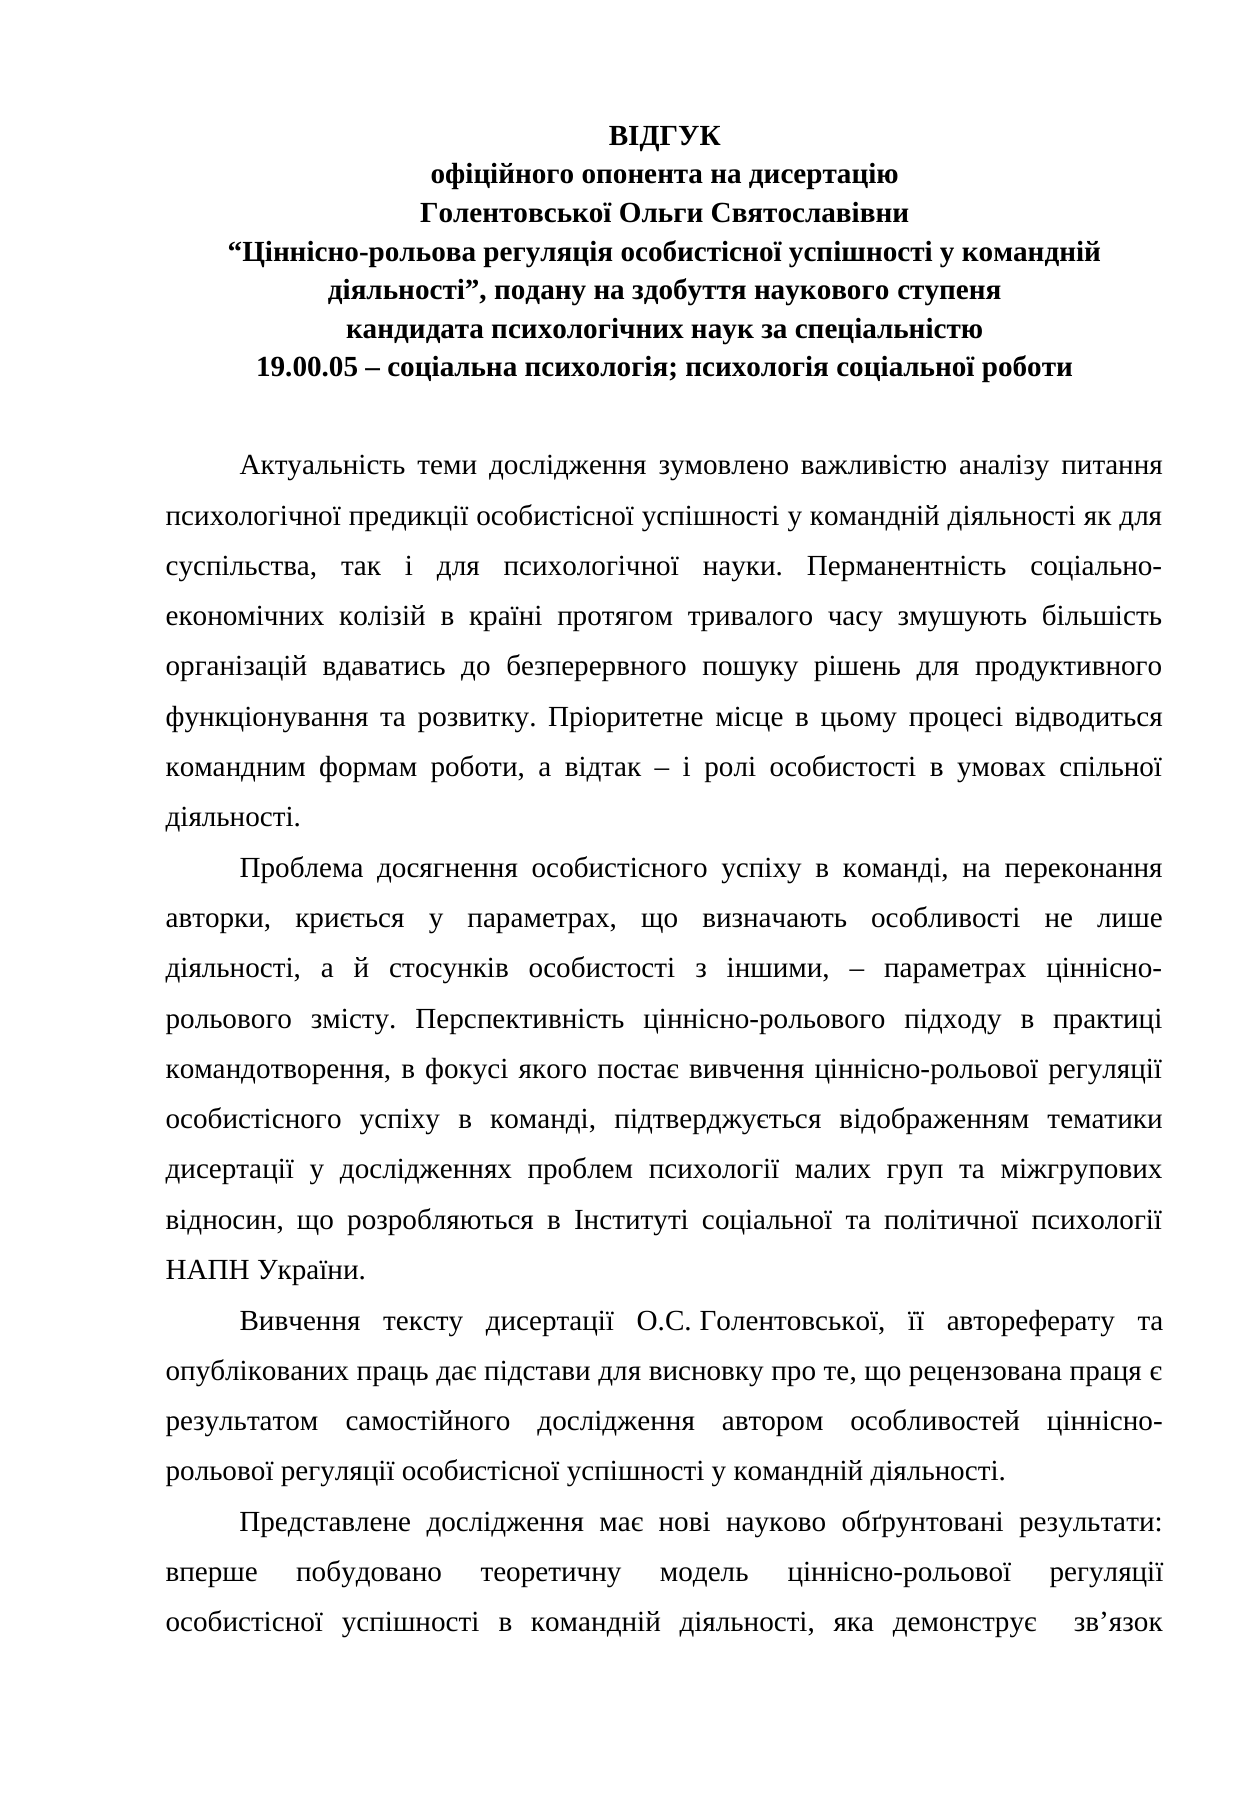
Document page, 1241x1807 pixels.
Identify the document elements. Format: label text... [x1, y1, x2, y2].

text Проблема досягнення особистісного успіху в команді, на переконання авторки, криється у параметрах, що визначають особливості не лише діяльності, а й стосунків особистості з іншими, – параметрах ціннісно-рольового змісту. Перспективність ціннісно-рольового підходу в практиці командотворення, в фокусі якого постає вивчення ціннісно-рольової регуляції особистісного успіху в команді, підтверджується відображенням тематики дисертації у дослідженнях проблем психології малих груп та міжгрупових відносин, що розробляються в Інституті соціальної та політичної психології НАПН України. [165, 850, 1163, 1286]
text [165, 1504, 1163, 1638]
text 19.00.05 – соціальна психологія; психологія соціальної роботи [165, 349, 1163, 383]
text Голентовської Ольги Святославівни [165, 195, 1163, 229]
text ВІДГУК [165, 118, 1163, 152]
text Актуальність теми дослідження зумовлено важливістю аналізу питання психологічної предикції особистісної успішності у командній діяльності як для суспільства, так і для психологічної науки. Перманентність соціально-економічних колізій в країні протягом тривалого часу змушують більшість організацій вдаватись до безперервного пошуку рішень для продуктивного функціонування та розвитку. Пріоритетне місце в цьому процесі відводиться командним формам роботи, а відтак – і ролі особистості в умовах спільної діяльності. [165, 447, 1163, 833]
text Вивчення тексту дисертації О.С. Голентовської, її автореферату та опублікованих праць дає підстави для висновку про те, що рецензована праця є результатом самостійного дослідження автором особливостей ціннісно-рольової регуляції особистісної успішності у командній діяльності. [165, 1303, 1163, 1487]
text офіційного опонента на дисертацію [165, 157, 1163, 190]
text кандидата психологічних наук за спеціальністю [165, 311, 1163, 344]
text “Ціннісно-рольова регуляція особистісної успішності у командній діяльності”, подану на здобуття наукового ступеня [165, 234, 1163, 306]
